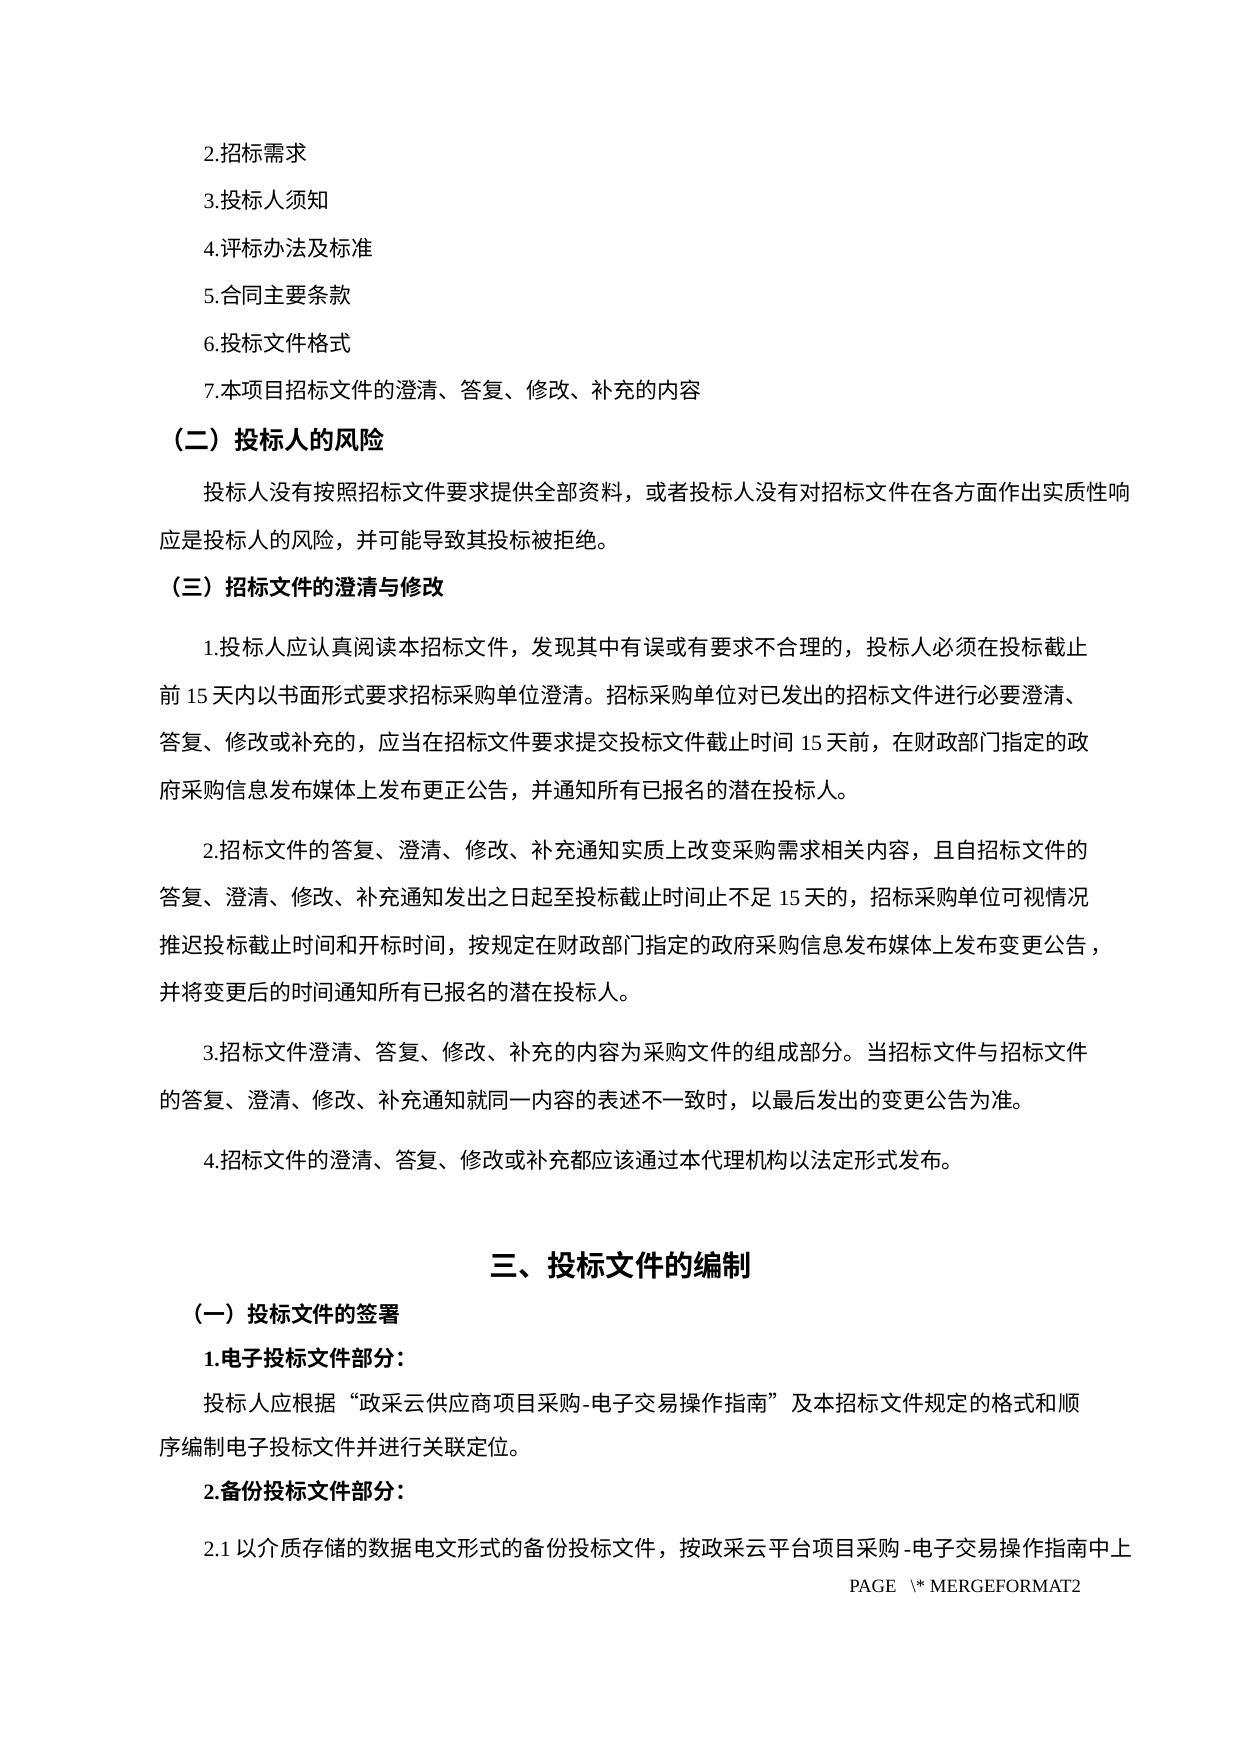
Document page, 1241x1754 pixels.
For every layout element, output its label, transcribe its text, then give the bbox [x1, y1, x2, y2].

text 2.备份投标文件部分： [159, 1474, 1081, 1506]
text 6.投标文件格式 [159, 326, 1116, 357]
text 投标人应根据“政采云供应商项目采购-电子交易操作指南”及本招标文件规定的格式和顺序编制电子投标文件并进行关联定位。 [159, 1386, 1081, 1462]
text 3.招标文件澄清、答复、修改、补充的内容为采购文件的组成部分。当招标文件与招标文件的答复、澄清、修改、补充通知就同一内容的表述不一致时，以最后发出的变更公告为准。 [159, 1035, 1090, 1114]
text （一）投标文件的签署 [159, 1297, 1081, 1329]
text 4.招标文件的澄清、答复、修改或补充都应该通过本代理机构以法定形式发布。 [159, 1143, 1133, 1174]
text 三、投标文件的编制 [159, 1242, 1081, 1285]
text （三）招标文件的澄清与修改 [159, 570, 1090, 602]
text 2.招标需求 [159, 136, 1116, 167]
text 1.电子投标文件部分： [159, 1341, 1081, 1373]
text 2.招标文件的答复、澄清、修改、补充通知实质上改变采购需求相关内容，且自招标文件的答复、澄清、修改、补充通知发出之日起至投标截止时间止不足15天的，招标采购单位可视情况推迟投标截止时间和开标时间，按规定在财政部门指定的政府采购信息发布媒体上发布变更公告，并将变更后的时间通知所有已报名的潜在投标人。 [159, 833, 1090, 1007]
text 4.评标办法及标准 [159, 231, 1116, 262]
text 5.合同主要条款 [159, 278, 1116, 310]
text 3.投标人须知 [159, 183, 1116, 215]
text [159, 1531, 1133, 1563]
text 1.投标人应认真阅读本招标文件，发现其中有误或有要求不合理的，投标人必须在投标截止前15天内以书面形式要求招标采购单位澄清。招标采购单位对已发出的招标文件进行必要澄清、答复、修改或补充的，应当在招标文件要求提交投标文件截止时间15天前，在财政部门指定的政府采购信息发布媒体上发布更正公告，并通知所有已报名的潜在投标人。 [159, 630, 1090, 804]
text 投标人没有按照招标文件要求提供全部资料，或者投标人没有对招标文件在各方面作出实质性响应是投标人的风险，并可能导致其投标被拒绝。 [159, 475, 1133, 554]
text 7.本项目招标文件的澄清、答复、修改、补充的内容 [159, 373, 1116, 405]
text （二）投标人的风险 [159, 421, 1090, 457]
